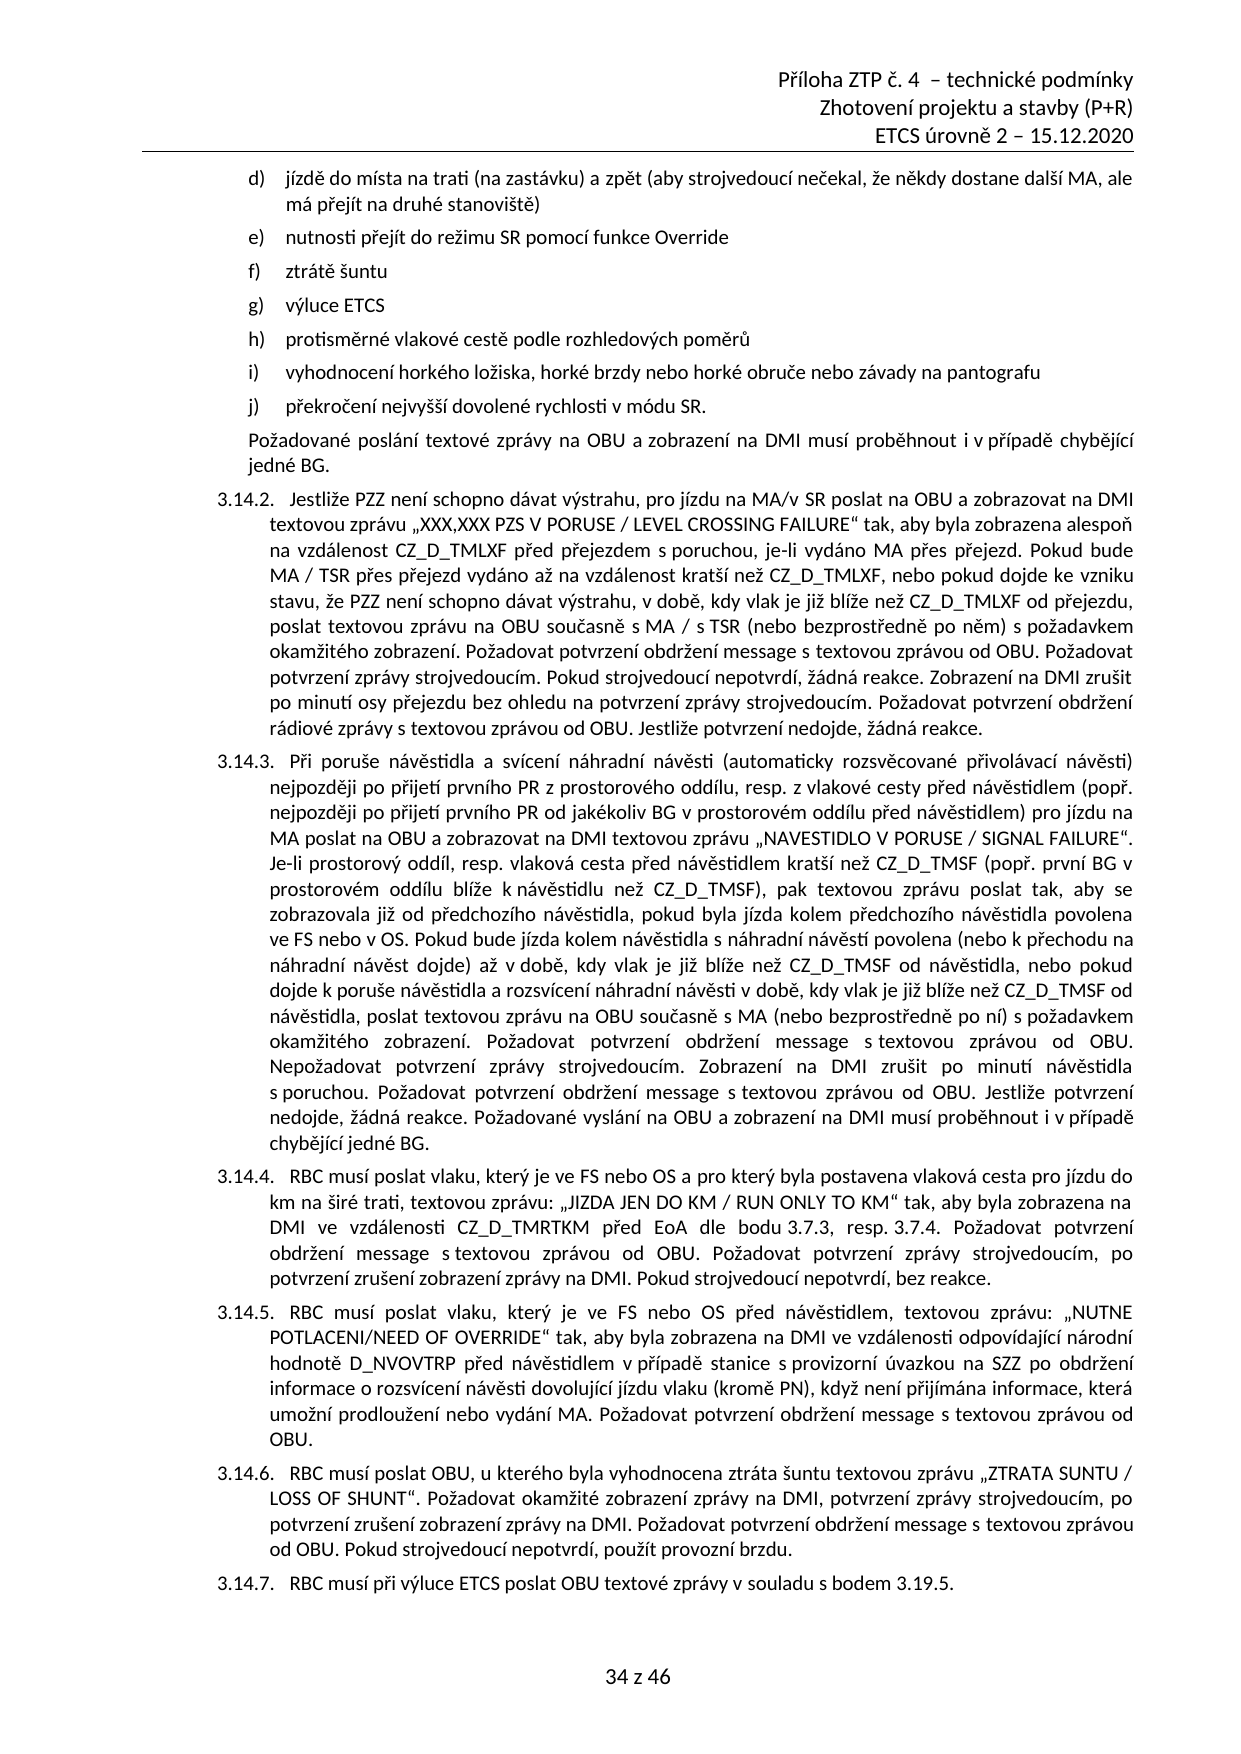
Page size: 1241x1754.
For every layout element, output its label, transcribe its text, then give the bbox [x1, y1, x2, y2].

text jízdě do místa na trati (na zastávku) a zpět (aby strojvedoucí nečekal, že někdy dostane další MA, ale má přejít na druhé stanoviště) [248, 165, 1134, 216]
text výluce ETCS [248, 292, 1134, 317]
text nutnosti přejít do režimu SR pomocí funkce Override [248, 224, 1134, 250]
text RBC musí při výluce ETCS poslat OBU textové zprávy v souladu s bodem 3.19.5. [217, 1570, 1134, 1595]
text RBC musí poslat vlaku, který je ve FS nebo OS a pro který byla postavena vlaková cesta pro jízdu do km na širé trati, textovou zprávu: „JIZDA JEN DO KM / RUN ONLY TO KM“ tak, aby byla zobrazena na DMI ve vzdálenosti CZ_D_TMRTKM před EoA dle bodu 3.7.3, resp. 3.7.4. Požadovat potvrzení obdržení message s textovou zprávou od OBU. Požadovat potvrzení zprávy strojvedoucím, po potvrzení zrušení zobrazení zprávy na DMI. Pokud strojvedoucí nepotvrdí, bez reakce. [217, 1164, 1134, 1291]
text vyhodnocení horkého ložiska, horké brzdy nebo horké obruče nebo závady na pantografu [248, 359, 1134, 385]
text Při poruše návěstidla a svícení náhradní návěsti (automaticky rozsvěcované přivolávací návěsti) nejpozději po přijetí prvního PR z prostorového oddílu, resp. z vlakové cesty před návěstidlem (popř. nejpozději po přijetí prvního PR od jakékoliv BG v prostorovém oddílu před návěstidlem) pro jízdu na MA poslat na OBU a zobrazovat na DMI textovou zprávu „NAVESTIDLO V PORUSE / SIGNAL FAILURE“. Je-li prostorový oddíl, resp. vlaková cesta před návěstidlem kratší než CZ_D_TMSF (popř. první BG v prostorovém oddílu blíže k návěstidlu než CZ_D_TMSF), pak textovou zprávu poslat tak, aby se zobrazovala již od předchozího návěstidla, pokud byla jízda kolem předchozího návěstidla povolena ve FS nebo v OS. Pokud bude jízda kolem návěstidla s náhradní návěstí povolena (nebo k přechodu na náhradní návěst dojde) až v době, kdy vlak je již blíže než CZ_D_TMSF od návěstidla, nebo pokud dojde k poruše návěstidla a rozsvícení náhradní návěsti v době, kdy vlak je již blíže než CZ_D_TMSF od návěstidla, poslat textovou zprávu na OBU současně s MA (nebo bezprostředně po ní) s požadavkem okamžitého zobrazení. Požadovat potvrzení obdržení message s textovou zprávou od OBU. Nepožadovat potvrzení zprávy strojvedoucím. Zobrazení na DMI zrušit po minutí návěstidla s poruchou. Požadovat potvrzení obdržení message s textovou zprávou od OBU. Jestliže potvrzení nedojde, žádná reakce. Požadované vyslání na OBU a zobrazení na DMI musí proběhnout i v případě chybějící jedné BG. [217, 749, 1134, 1155]
text Požadované poslání textové zprávy na OBU a zobrazení na DMI musí proběhnout i v případě chybějící jedné BG. [248, 427, 1134, 478]
text překročení nejvyšší dovolené rychlosti v módu SR. [248, 393, 1134, 419]
text Jestliže PZZ není schopno dávat výstrahu, pro jízdu na MA/v SR poslat na OBU a zobrazovat na DMI textovou zprávu „XXX,XXX PZS V PORUSE / LEVEL CROSSING FAILURE“ tak, aby byla zobrazena alespoň na vzdálenost CZ_D_TMLXF před přejezdem s poruchou, je-li vydáno MA přes přejezd. Pokud bude MA / TSR přes přejezd vydáno až na vzdálenost kratší než CZ_D_TMLXF, nebo pokud dojde ke vzniku stavu, že PZZ není schopno dávat výstrahu, v době, kdy vlak je již blíže než CZ_D_TMLXF od přejezdu, poslat textovou zprávu na OBU současně s MA / s TSR (nebo bezprostředně po něm) s požadavkem okamžitého zobrazení. Požadovat potvrzení obdržení message s textovou zprávou od OBU. Požadovat potvrzení zprávy strojvedoucím. Pokud strojvedoucí nepotvrdí, žádná reakce. Zobrazení na DMI zrušit po minutí osy přejezdu bez ohledu na potvrzení zprávy strojvedoucím. Požadovat potvrzení obdržení rádiové zprávy s textovou zprávou od OBU. Jestliže potvrzení nedojde, žádná reakce. [217, 486, 1134, 740]
text ztrátě šuntu [248, 258, 1134, 284]
text RBC musí poslat OBU, u kterého byla vyhodnocena ztráta šuntu textovou zprávu „ZTRATA SUNTU / LOSS OF SHUNT“. Požadovat okamžité zobrazení zprávy na DMI, potvrzení zprávy strojvedoucím, po potvrzení zrušení zobrazení zprávy na DMI. Požadovat potvrzení obdržení message s textovou zprávou od OBU. Pokud strojvedoucí nepotvrdí, použít provozní brzdu. [217, 1460, 1134, 1562]
text protisměrné vlakové cestě podle rozhledových poměrů [248, 326, 1134, 351]
text RBC musí poslat vlaku, který je ve FS nebo OS před návěstidlem, textovou zprávu: „NUTNE POTLACENI/NEED OF OVERRIDE“ tak, aby byla zobrazena na DMI ve vzdálenosti odpovídající národní hodnotě D_NVOVTRP před návěstidlem v případě stanice s provizorní úvazkou na SZZ po obdržení informace o rozsvícení návěsti dovolující jízdu vlaku (kromě PN), když není přijímána informace, která umožní prodloužení nebo vydání MA. Požadovat potvrzení obdržení message s textovou zprávou od OBU. [217, 1299, 1134, 1452]
